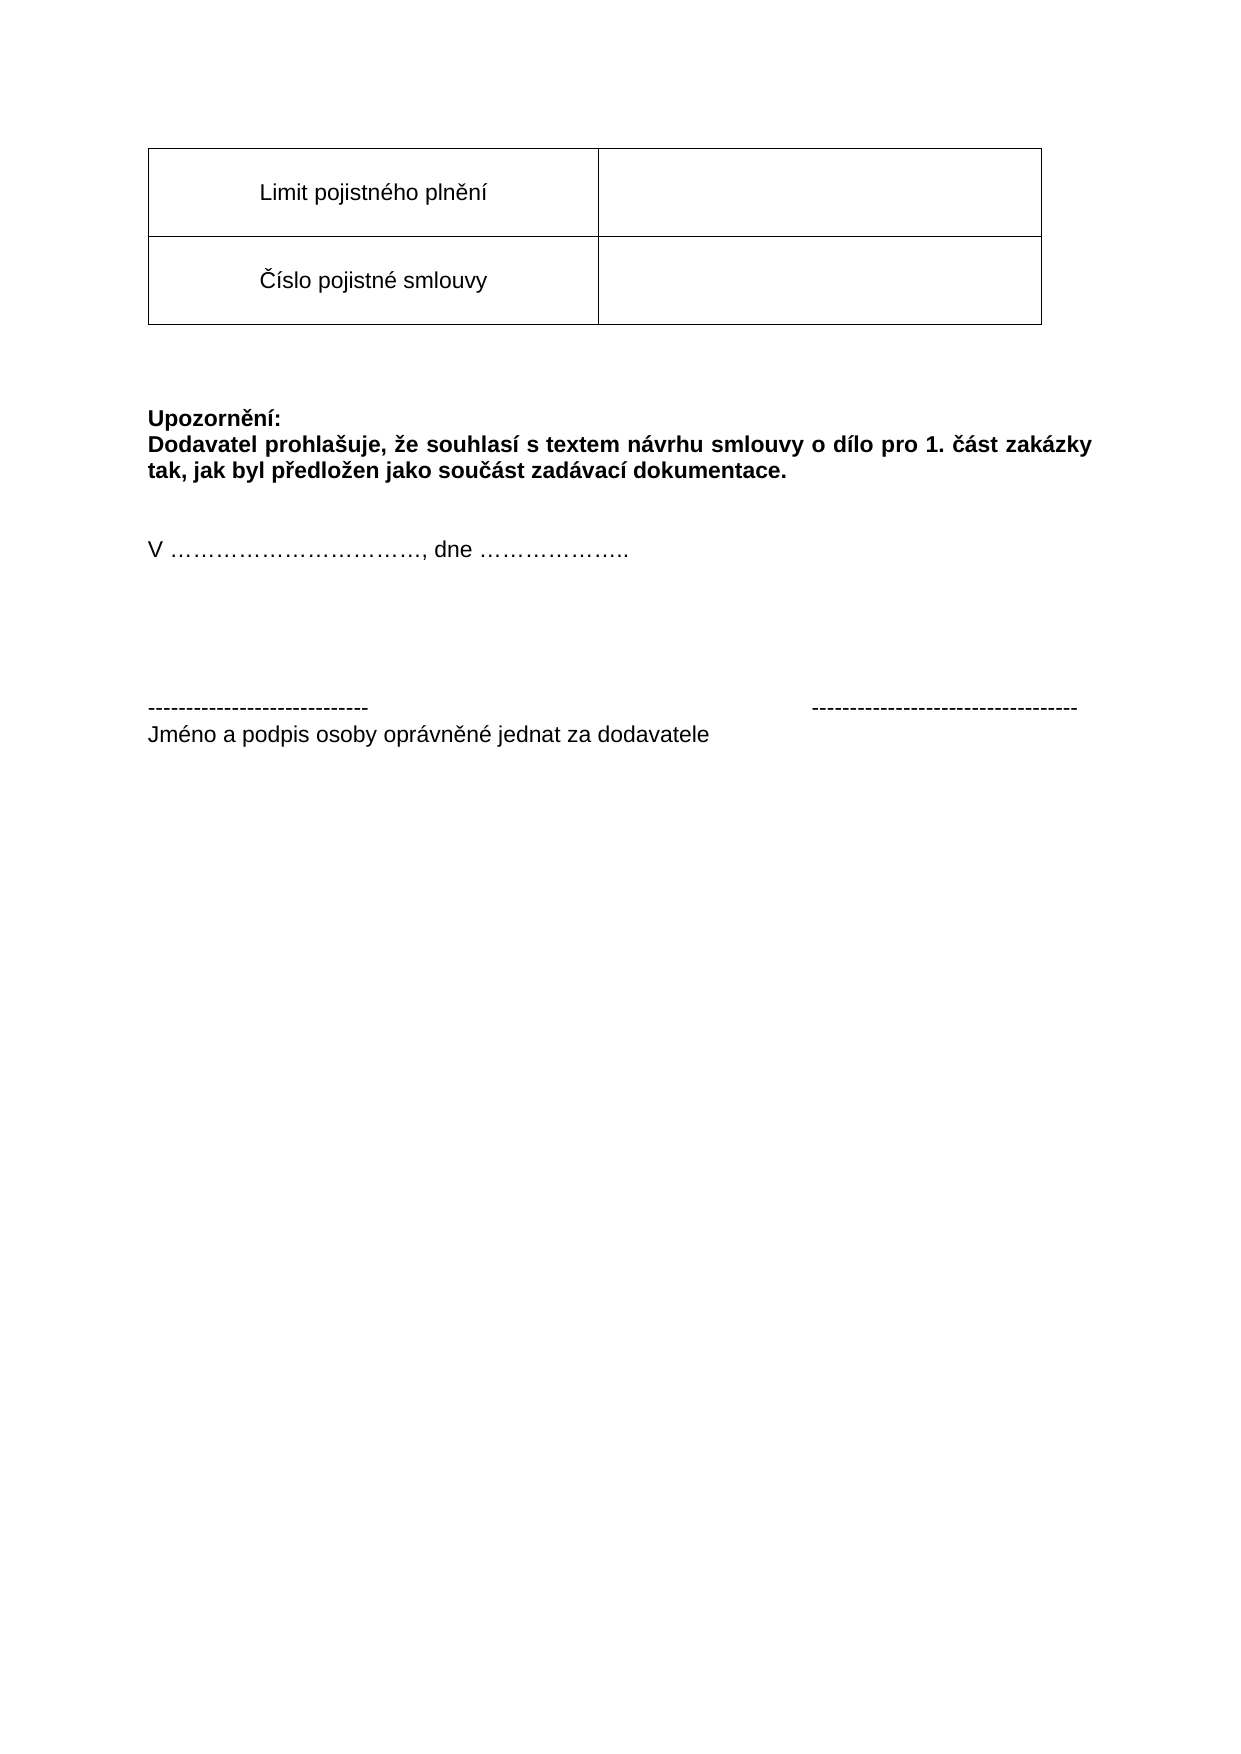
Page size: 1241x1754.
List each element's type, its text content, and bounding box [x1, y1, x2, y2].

text V ……………………………, dne ……………….. [148, 536, 1092, 563]
table_cell [599, 149, 1041, 236]
text Upozornění: [148, 404, 1092, 431]
table_cell Limit pojistného plnění [149, 149, 598, 236]
table_cell [599, 237, 1041, 324]
text Jméno a podpis osoby oprávněné jednat za dodavatele [148, 721, 1092, 747]
text ----------------------------- ----------------------------------- [148, 694, 1092, 721]
text Dodavatel prohlašuje, že souhlasí s textem návrhu smlouvy o dílo pro 1. část zakázky tak, jak byl předložen jako součást zadávací dokumentace. [148, 431, 1092, 483]
table_cell Číslo pojistné smlouvy [149, 237, 598, 324]
